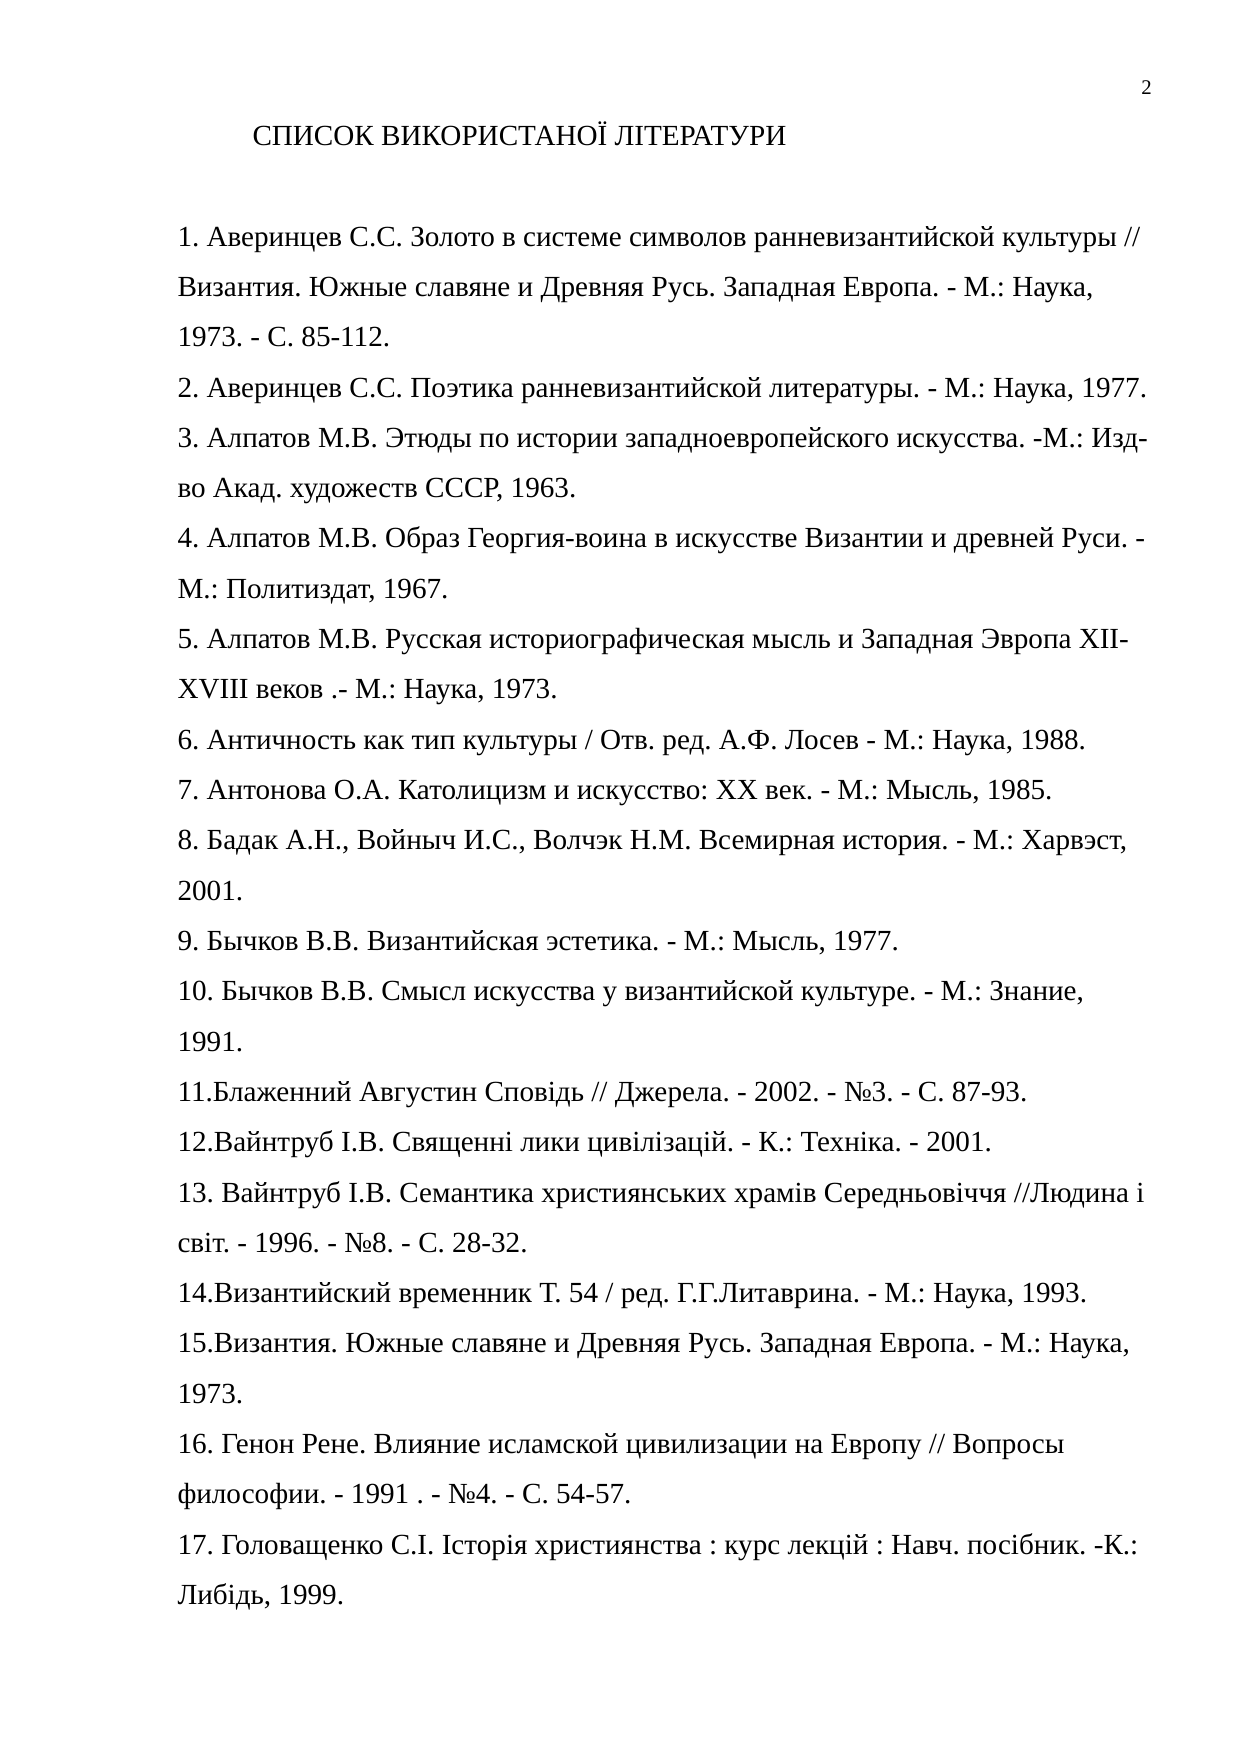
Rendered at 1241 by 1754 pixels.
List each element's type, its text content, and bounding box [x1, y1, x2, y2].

text 11.Блаженний Августин Сповідь // Джерела. - 2002. - №3. - С. 87-93. [177, 1074, 1152, 1108]
text 12.Вайнтруб І.В. Священні лики цивілізацій. - К.: Техніка. - 2001. [177, 1124, 1152, 1158]
text 3. Алпатов М.В. Этюды по истории западноевропейского искусства. -М.: Изд-во Акад. художеств СССР, 1963. [177, 420, 1152, 504]
text 16. Генон Рене. Влияние исламской цивилизации на Европу // Вопросы философии. - 1991 . - №4. - С. 54-57. [177, 1426, 1152, 1510]
text 7. Антонова О.А. Католицизм и искусство: XX век. - М.: Мысль, 1985. [177, 772, 1152, 806]
text 1. Аверинцев С.С. Золото в системе символов ранневизантийской культуры // Византия. Южные славяне и Древняя Русь. Западная Европа. - М.: Наука, 1973. - С. 85-112. [177, 219, 1152, 353]
text 2. Аверинцев С.С. Поэтика ранневизантийской литературы. - М.: Наука, 1977. [177, 370, 1152, 403]
text 9. Бычков В.В. Византийская эстетика. - М.: Мысль, 1977. [177, 923, 1152, 957]
text 10. Бычков В.В. Смысл искусства у византийской культуре. - М.: Знание, 1991. [177, 973, 1152, 1057]
text 8. Бадак А.Н., Войныч И.С., Волчэк Н.М. Всемирная история. - М.: Харвэст, 2001. [177, 822, 1152, 906]
text 6. Античность как тип культуры / Отв. ред. А.Ф. Лосев - М.: Наука, 1988. [177, 722, 1152, 755]
text 4. Алпатов М.В. Образ Георгия-воина в искусстве Византии и древней Руси. - М.: Политиздат, 1967. [177, 521, 1152, 604]
text 15.Византия. Южные славяне и Древняя Русь. Западная Европа. - М.: Наука, 1973. [177, 1326, 1152, 1409]
text 17. Головащенко С.І. Історія християнства : курс лекцій : Навч. посібник. -К.: Либідь, 1999. [177, 1527, 1152, 1611]
text 13. Вайнтруб І.В. Семантика християнських храмів Середньовіччя //Людина і світ. - 1996. - №8. - С. 28-32. [177, 1175, 1152, 1258]
text 5. Алпатов М.В. Русская историографическая мысль и Западная Эвропа ХII-XVIII веков .- М.: Наука, 1973. [177, 621, 1152, 705]
text 14.Византийский временник Т. 54 / ред. Г.Г.Литаврина. - М.: Наука, 1993. [177, 1275, 1152, 1309]
text СПИСОК ВИКОРИСТАНОЇ ЛІТЕРАТУРИ [177, 118, 1152, 152]
